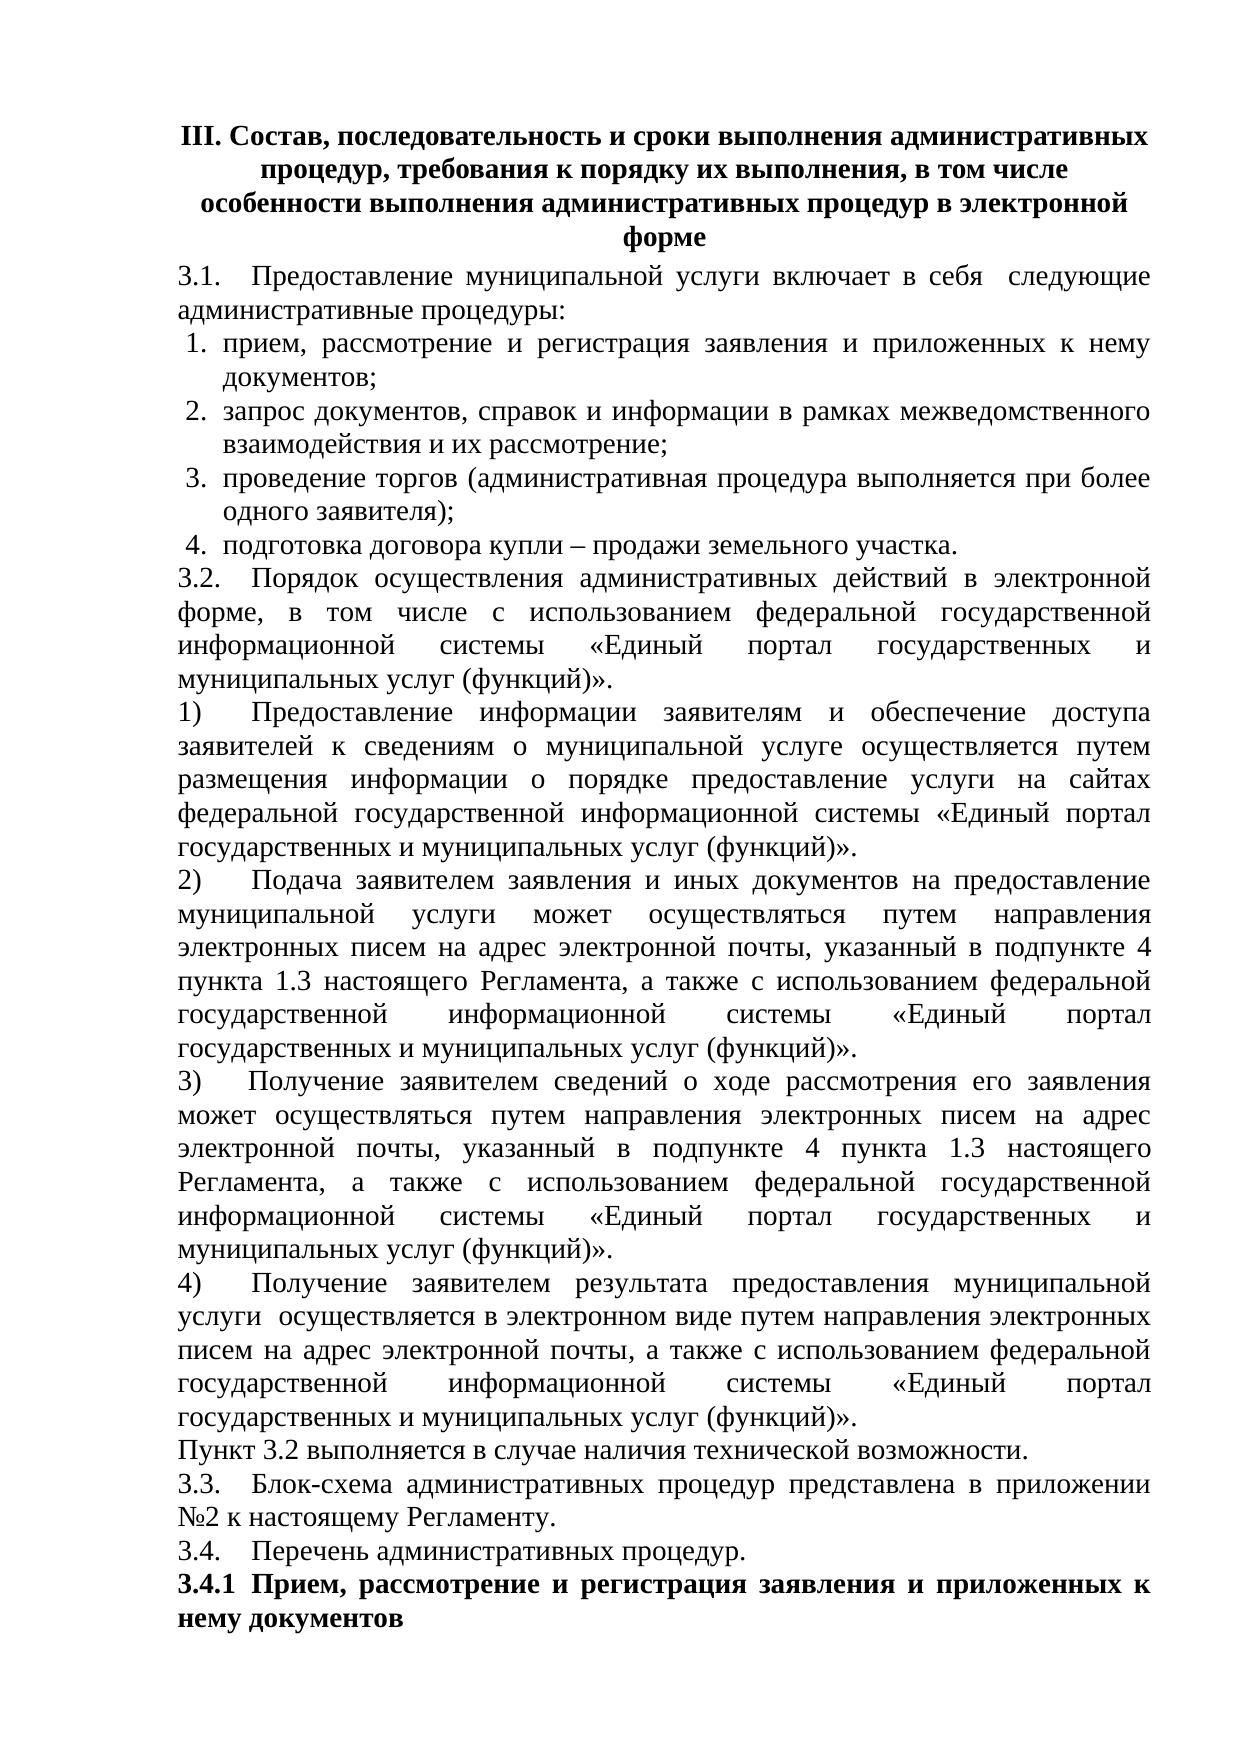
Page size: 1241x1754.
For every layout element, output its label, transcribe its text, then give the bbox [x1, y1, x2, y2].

text 2) Подача заявителем заявления и иных документов на предоставление муниципальной услуги может осуществляться путем направления электронных писем на адрес электронной почты, указанный в подпункте 4 пункта 1.3 настоящего Регламента, а также с использованием федеральной государственной информационной системы «Единый портал государственных и муниципальных услуг (функций)». [177, 862, 1152, 1063]
text Пункт 3.2 выполняется в случае наличия технической возможности. [177, 1432, 1152, 1466]
text 3.4. Перечень административных процедур. [177, 1533, 1152, 1567]
subtitle III. Состав, последовательность и сроки выполнения административных процедур, требования к порядку их выполнения, в том числе особенности выполнения административных процедур в электронной форме [177, 118, 1152, 252]
text 3.1. Предоставление муниципальной услуги включает в себя следующие административные процедуры: [177, 258, 1152, 326]
list прием, рассмотрение и регистрация заявления и приложенных к нему документов; [185, 326, 1152, 393]
text 3.4.1 Прием, рассмотрение и регистрация заявления и приложенных к нему документов [177, 1567, 1152, 1634]
list запрос документов, справок и информации в рамках межведомственного взаимодействия и их рассмотрение; [185, 393, 1152, 460]
list проведение торгов (административная процедура выполняется при более одного заявителя); [185, 460, 1152, 527]
text 1) Предоставление информации заявителям и обеспечение доступа заявителей к сведениям о муниципальной услуге осуществляется путем размещения информации о порядке предоставление услуги на сайтах федеральной государственной информационной системы «Единый портал государственных и муниципальных услуг (функций)». [177, 694, 1152, 862]
text 3.3. Блок-схема административных процедур представлена в приложении №2 к настоящему Регламенту. [177, 1466, 1152, 1533]
text 4) Получение заявителем результата предоставления муниципальной услуги осуществляется в электронном виде путем направления электронных писем на адрес электронной почты, а также с использованием федеральной государственной информационной системы «Единый портал государственных и муниципальных услуг (функций)». [177, 1265, 1152, 1432]
text 3.2. Порядок осуществления административных действий в электронной форме, в том числе с использованием федеральной государственной информационной системы «Единый портал государственных и муниципальных услуг (функций)». [177, 560, 1152, 694]
text 3) Получение заявителем сведений о ходе рассмотрения его заявления может осуществляться путем направления электронных писем на адрес электронной почты, указанный в подпункте 4 пункта 1.3 настоящего Регламента, а также с использованием федеральной государственной информационной системы «Единый портал государственных и муниципальных услуг (функций)». [177, 1063, 1152, 1265]
list подготовка договора купли – продажи земельного участка. [185, 527, 1152, 560]
